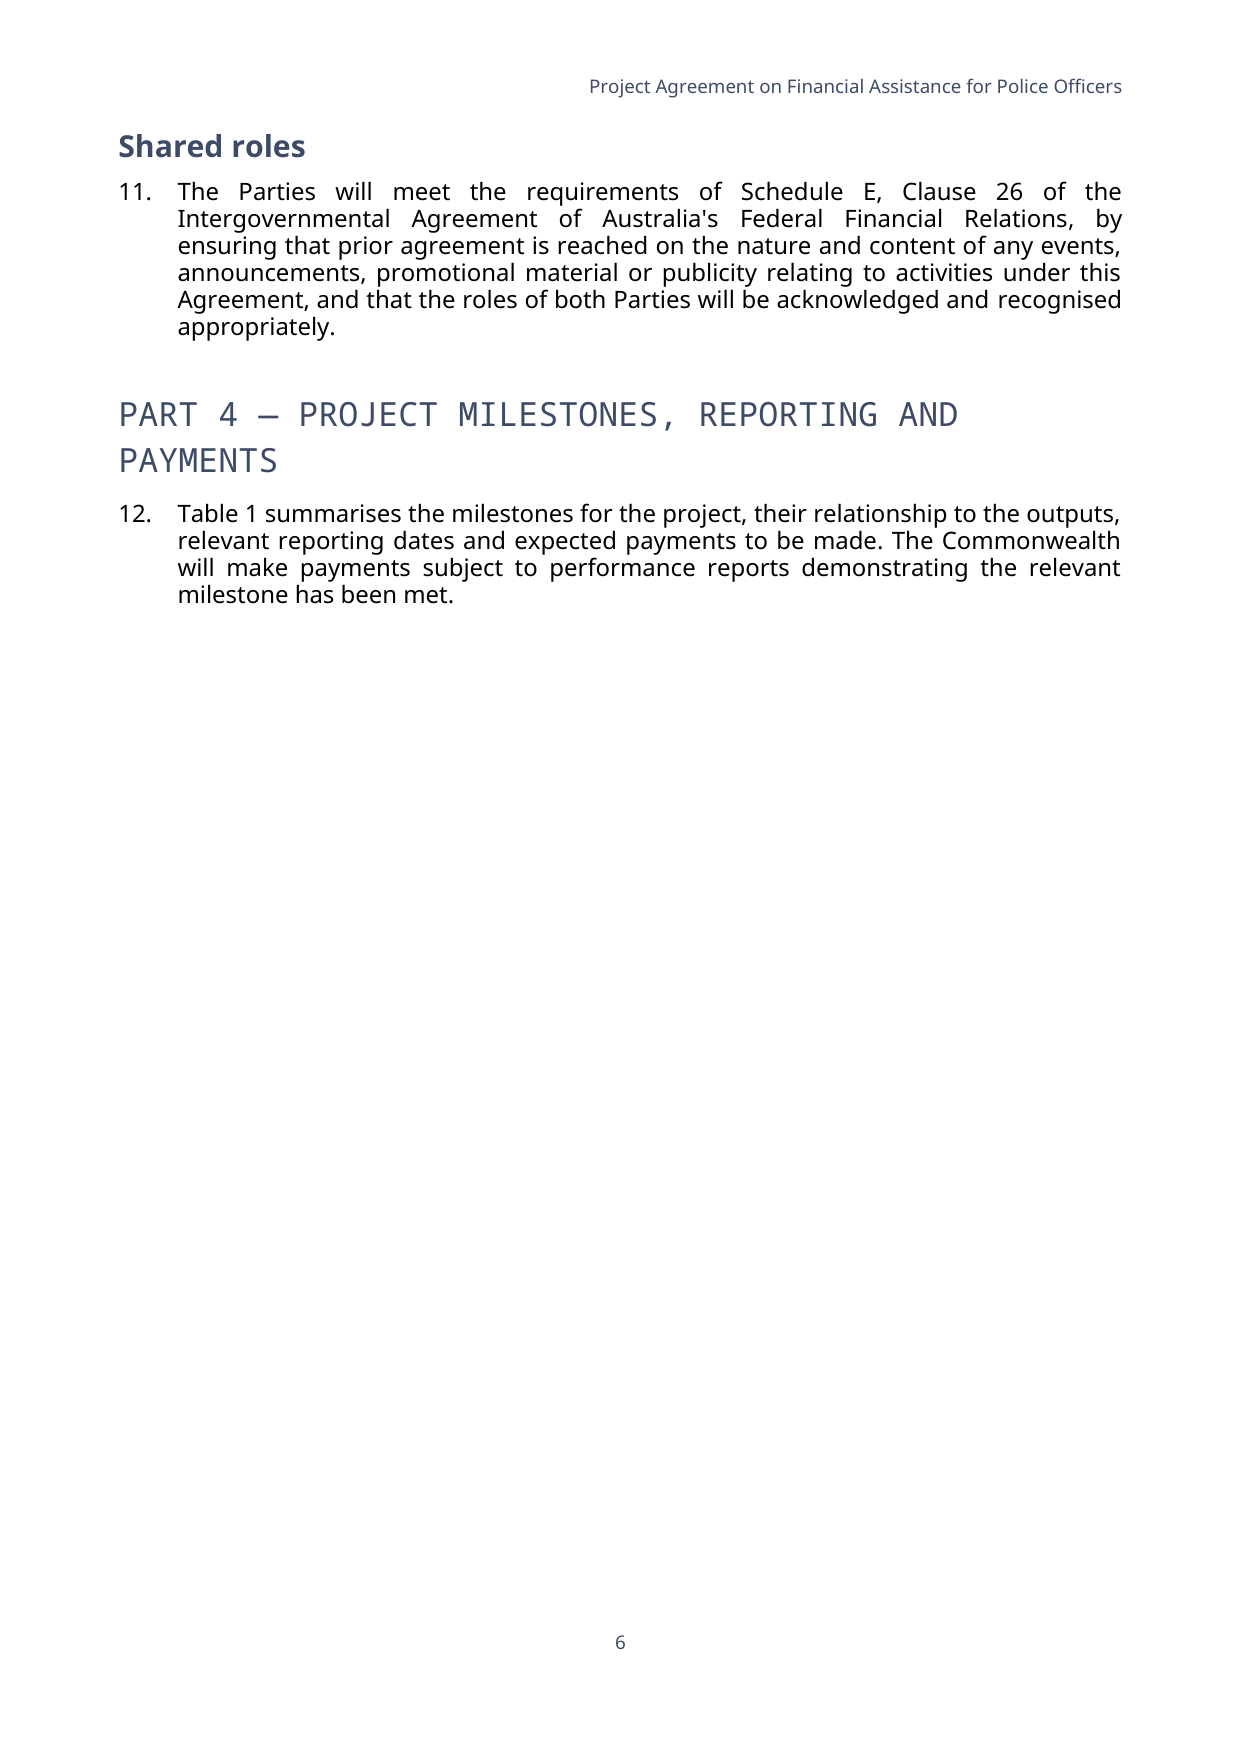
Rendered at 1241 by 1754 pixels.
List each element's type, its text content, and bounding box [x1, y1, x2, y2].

subtitle Part 4 — Project milestones, reporting and Payments [118, 391, 1122, 482]
list Table 1 summarises the milestones for the project, their relationship to the outputs, relevant reporting dates and expected payments to be made. The Commonwealth will make payments subject to performance reports demonstrating the relevant milestone has been met. [118, 501, 1122, 609]
list The Parties will meet the requirements of Schedule E, Clause 26 of the Intergovernmental Agreement of Australia's Federal Financial Relations, by ensuring that prior agreement is reached on the nature and content of any events, announcements, promotional material or publicity relating to activities under this Agreement, and that the roles of both Parties will be acknowledged and recognised appropriately. [118, 178, 1122, 341]
subtitle Shared roles [118, 125, 1122, 166]
